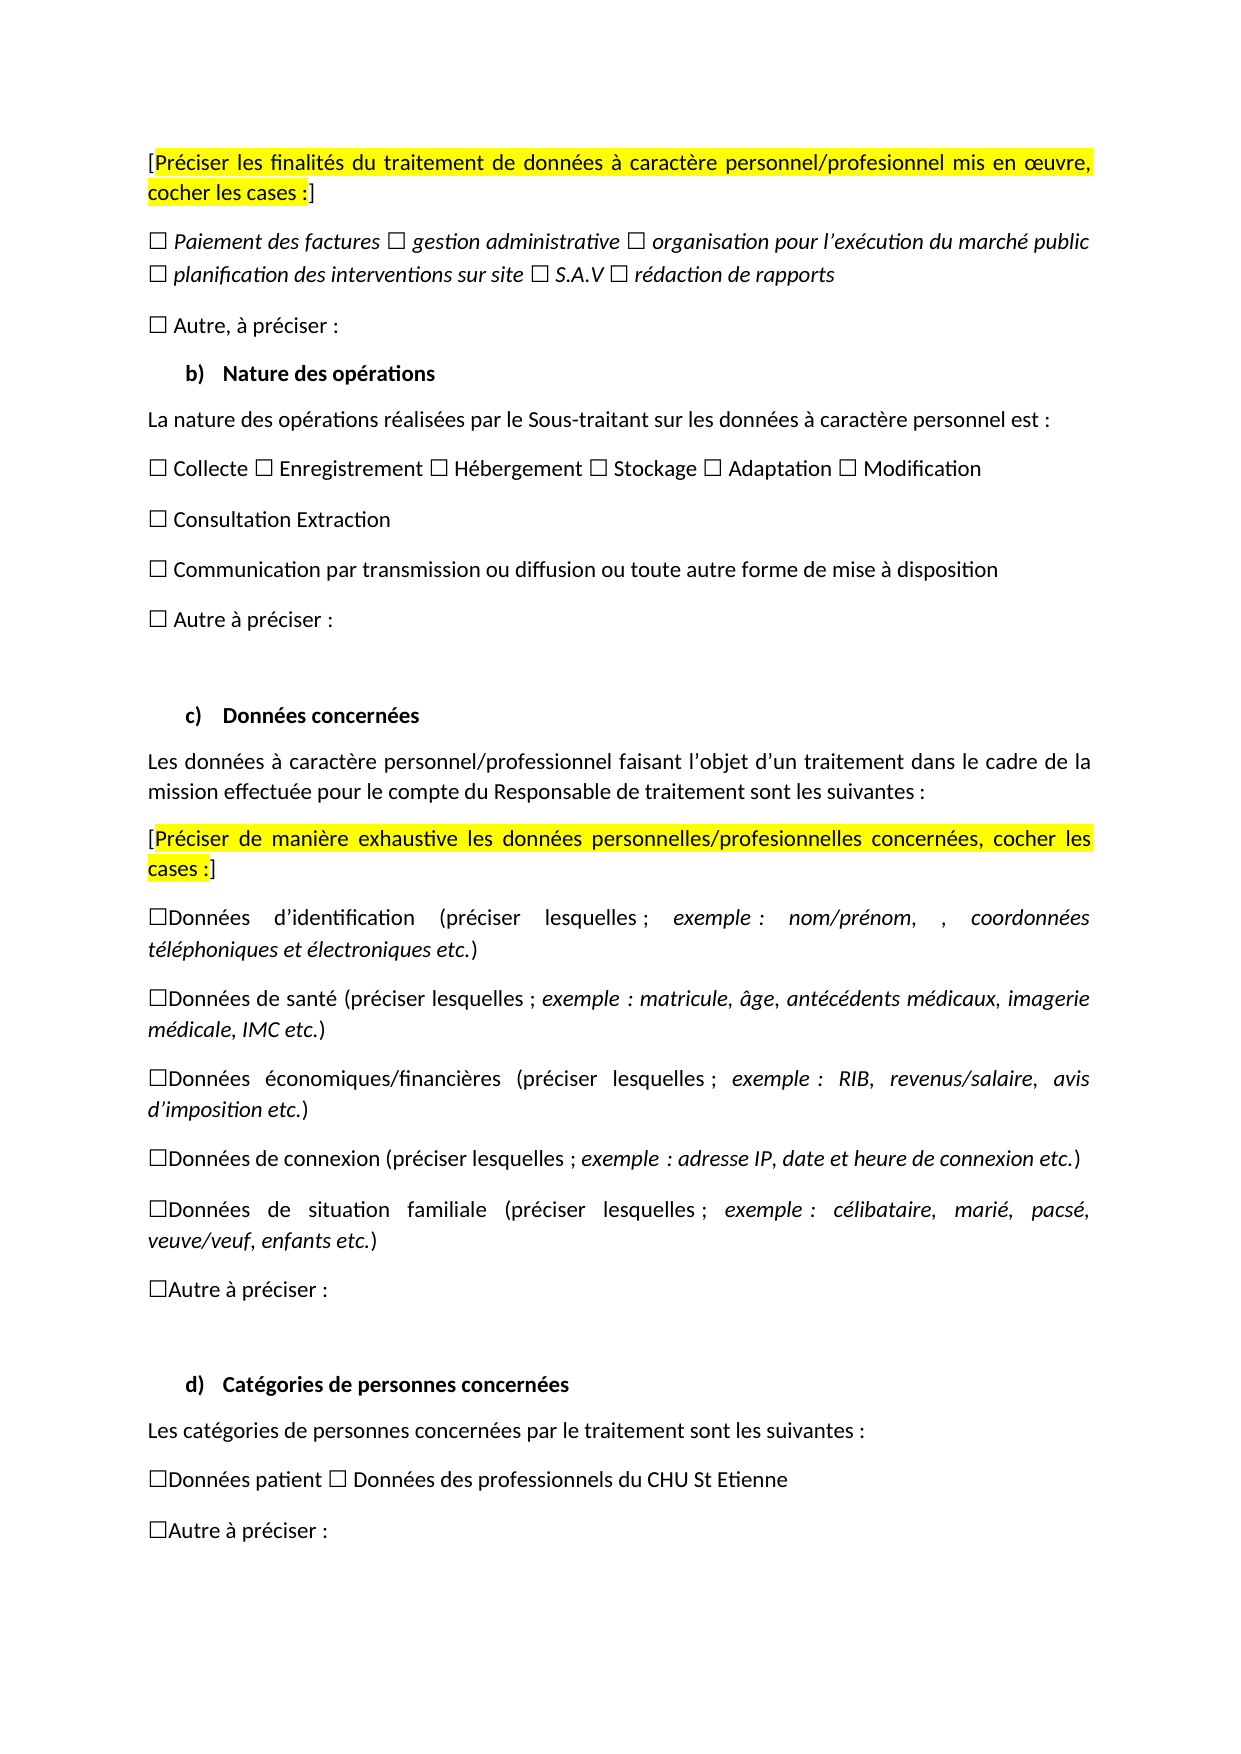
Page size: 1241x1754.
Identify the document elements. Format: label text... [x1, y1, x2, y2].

text La nature des opérations réalisées par le Sous-traitant sur les données à caractère personnel est : [148, 405, 1093, 433]
text Paiement des factures gestion administrative organisation pour l’exécution du marché public planification des interventions sur site S.A.V rédaction de rapports [148, 225, 1093, 289]
text Autre à préciser : [148, 1273, 1093, 1304]
text [Préciser les finalités du traitement de données à caractère personnel/profesionnel mis en œuvre, cocher les cases :] [148, 148, 1093, 206]
text Données patient Données des professionnels du CHU St Etienne [148, 1463, 1093, 1495]
list Nature des opérations [185, 359, 1093, 387]
text Autre, à préciser : [148, 308, 1093, 340]
text Autre à préciser : [148, 1514, 1093, 1545]
list Données concernées [185, 701, 1093, 729]
text Données de situation familiale (préciser lesquelles ; exemple : célibataire, marié, pacsé, veuve/veuf, enfants etc.) [148, 1193, 1093, 1254]
text Communication par transmission ou diffusion ou toute autre forme de mise à disposition [148, 553, 1093, 584]
list Catégories de personnes concernées [185, 1370, 1093, 1398]
text Collecte Enregistrement Hébergement Stockage Adaptation Modification [148, 452, 1093, 483]
text Les données à caractère personnel/professionnel faisant l’objet d’un traitement dans le cadre de la mission effectuée pour le compte du Responsable de traitement sont les suivantes : [148, 747, 1093, 805]
text Les catégories de personnes concernées par le traitement sont les suivantes : [148, 1417, 1093, 1444]
text Autre à préciser : [148, 603, 1093, 635]
text [Préciser de manière exhaustive les données personnelles/profesionnelles concernées, cocher les cases :] [148, 824, 1093, 882]
text Données d’identification (préciser lesquelles ; exemple : nom/prénom, , coordonnées téléphoniques et électroniques etc.) [148, 901, 1093, 963]
text Consultation Extraction [148, 503, 1093, 534]
text Données de connexion (préciser lesquelles ; exemple : adresse IP, date et heure de connexion etc.) [148, 1142, 1093, 1173]
text Données de santé (préciser lesquelles ; exemple : matricule, âge, antécédents médicaux, imagerie médicale, IMC etc.) [148, 982, 1093, 1043]
text Données économiques/financières (préciser lesquelles ; exemple : RIB, revenus/salaire, avis d’imposition etc.) [148, 1062, 1093, 1123]
